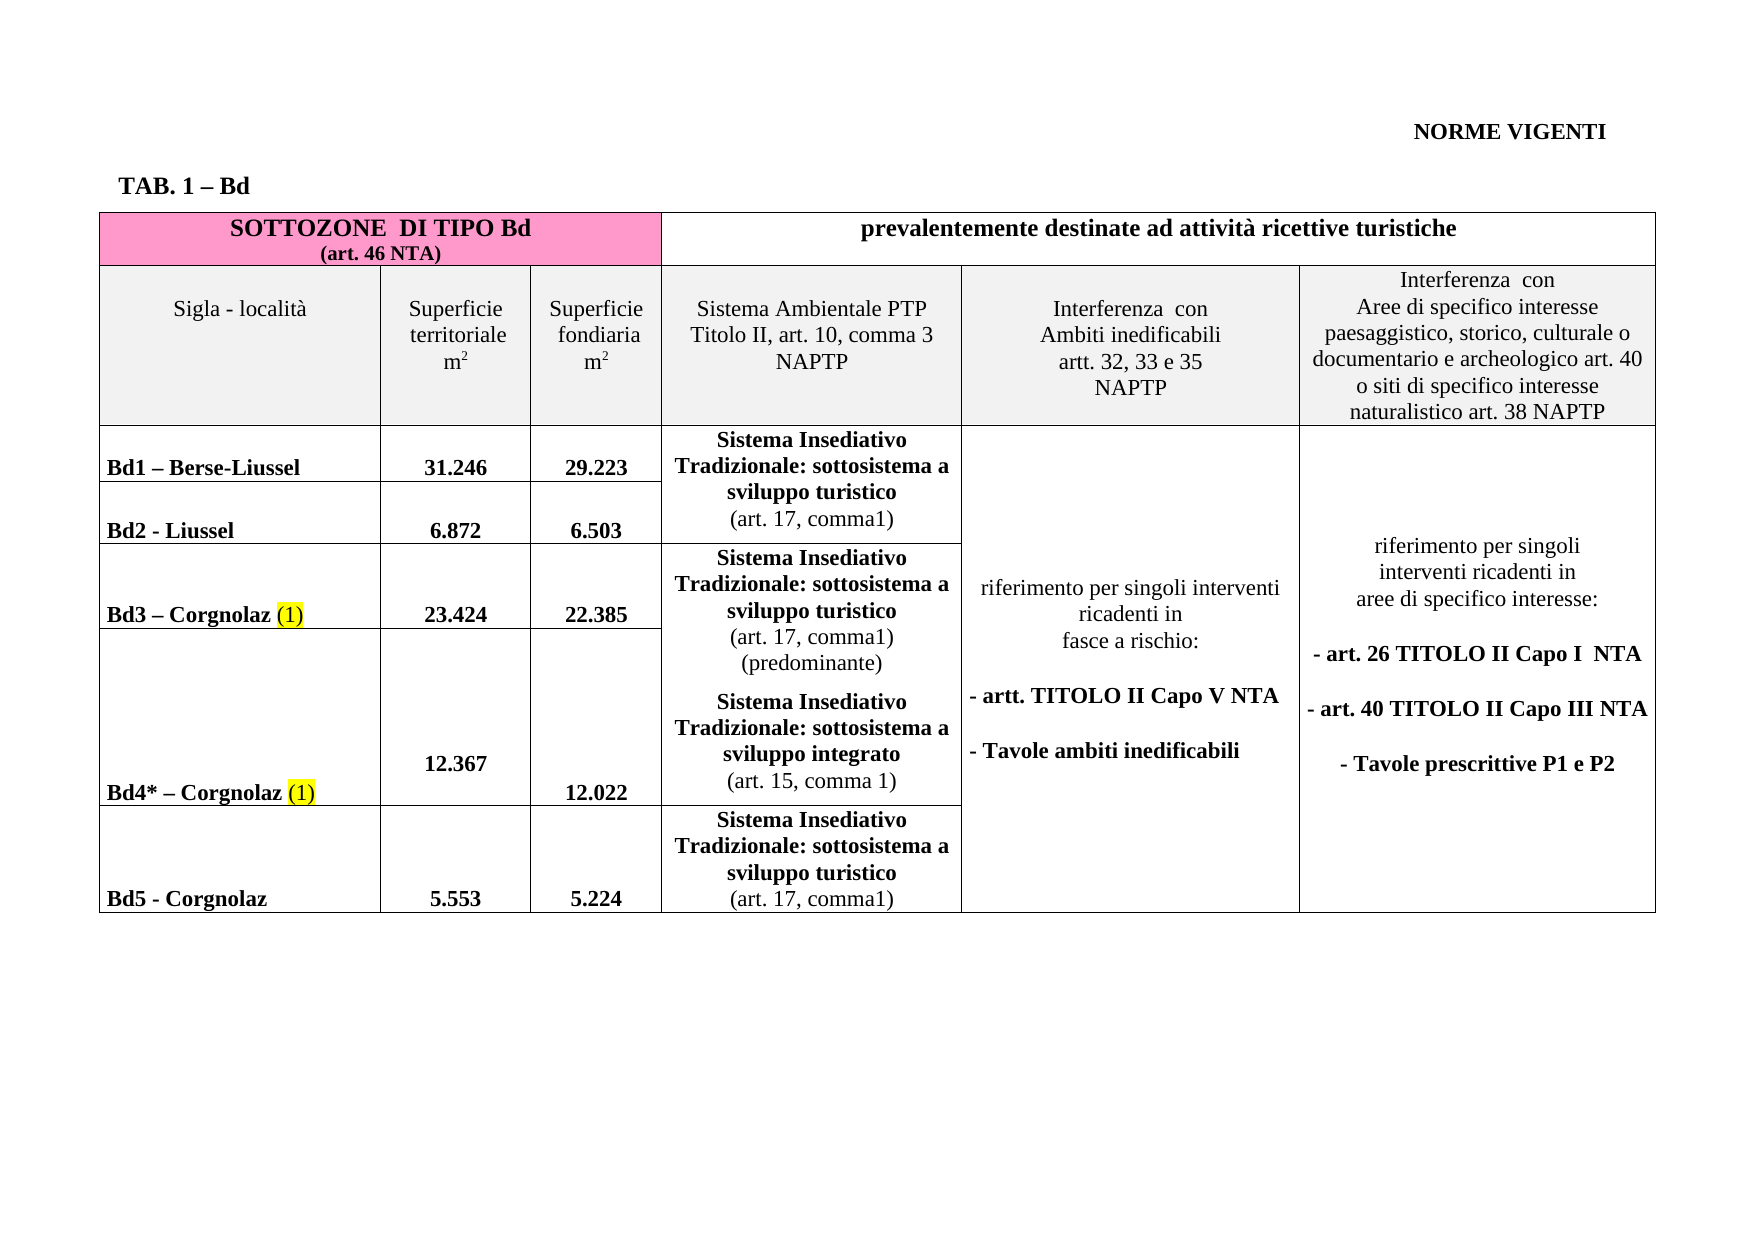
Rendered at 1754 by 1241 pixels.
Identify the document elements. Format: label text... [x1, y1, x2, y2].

table_cell Bd5 - Corgnolaz [100, 806, 380, 912]
table_cell riferimento per singoli interventi ricadenti in fasce a rischio: - artt. TITOLO II Capo V NTA - Tavole ambiti inedificabili [962, 426, 1299, 912]
table_cell 6.503 [531, 482, 661, 543]
table_header prevalentemente destinate ad attività ricettive turistiche [662, 213, 1655, 265]
table_cell riferimento per singoli interventi ricadenti in aree di specifico interesse: - art. 26 TITOLO II Capo I NTA - art. 40 TITOLO II Capo III NTA - Tavole prescrittive P1 e P2 [1300, 426, 1655, 912]
table_cell Sigla - località [100, 266, 380, 424]
table_header SOTTOZONE DI TIPO Bd (art. 46 NTA) [100, 213, 661, 265]
table_cell 6.872 [381, 482, 530, 543]
table_cell Sistema Insediativo Tradizionale: sottosistema a sviluppo turistico (art. 17, comma1) (predominante) Sistema Insediativo Tradizionale: sottosistema a sviluppo integrato (art. 15, comma 1) [662, 544, 961, 805]
table_cell Superficie territoriale m2 [381, 266, 530, 424]
table_cell 5.553 [381, 806, 530, 912]
table_cell Sistema Insediativo Tradizionale: sottosistema a sviluppo turistico (art. 17, comma1) [662, 426, 961, 543]
table_cell 31.246 [381, 426, 530, 481]
table_cell 5.224 [531, 806, 661, 912]
table_cell Superficie fondiaria m2 [531, 266, 661, 424]
table_cell Interferenza con Aree di specifico interesse paesaggistico, storico, culturale o documentario e archeologico art. 40 o siti di specifico interesse naturalistico art. 38 NAPTP [1300, 266, 1655, 424]
table_cell Sistema Ambientale PTP Titolo II, art. 10, comma 3 NAPTP [662, 266, 961, 424]
table_cell Sistema Insediativo Tradizionale: sottosistema a sviluppo turistico (art. 17, comma1) [662, 806, 961, 912]
table_cell 23.424 [381, 544, 530, 628]
table_cell Bd4* – Corgnolaz (1) [100, 629, 380, 805]
table_cell 22.385 [531, 544, 661, 628]
table_cell Bd1 – Berse-Liussel [100, 426, 380, 481]
table_cell Interferenza con Ambiti inedificabili artt. 32, 33 e 35 NAPTP [962, 266, 1299, 424]
table_cell 12.022 [531, 629, 661, 805]
table_cell 12.367 [381, 629, 530, 805]
table_cell Bd3 – Corgnolaz (1) [100, 544, 380, 628]
table_cell Bd2 - Liussel [100, 482, 380, 543]
text NORME VIGENTI [118, 118, 1606, 144]
text TAB. 1 – Bd [118, 171, 1606, 199]
table_cell 29.223 [531, 426, 661, 481]
